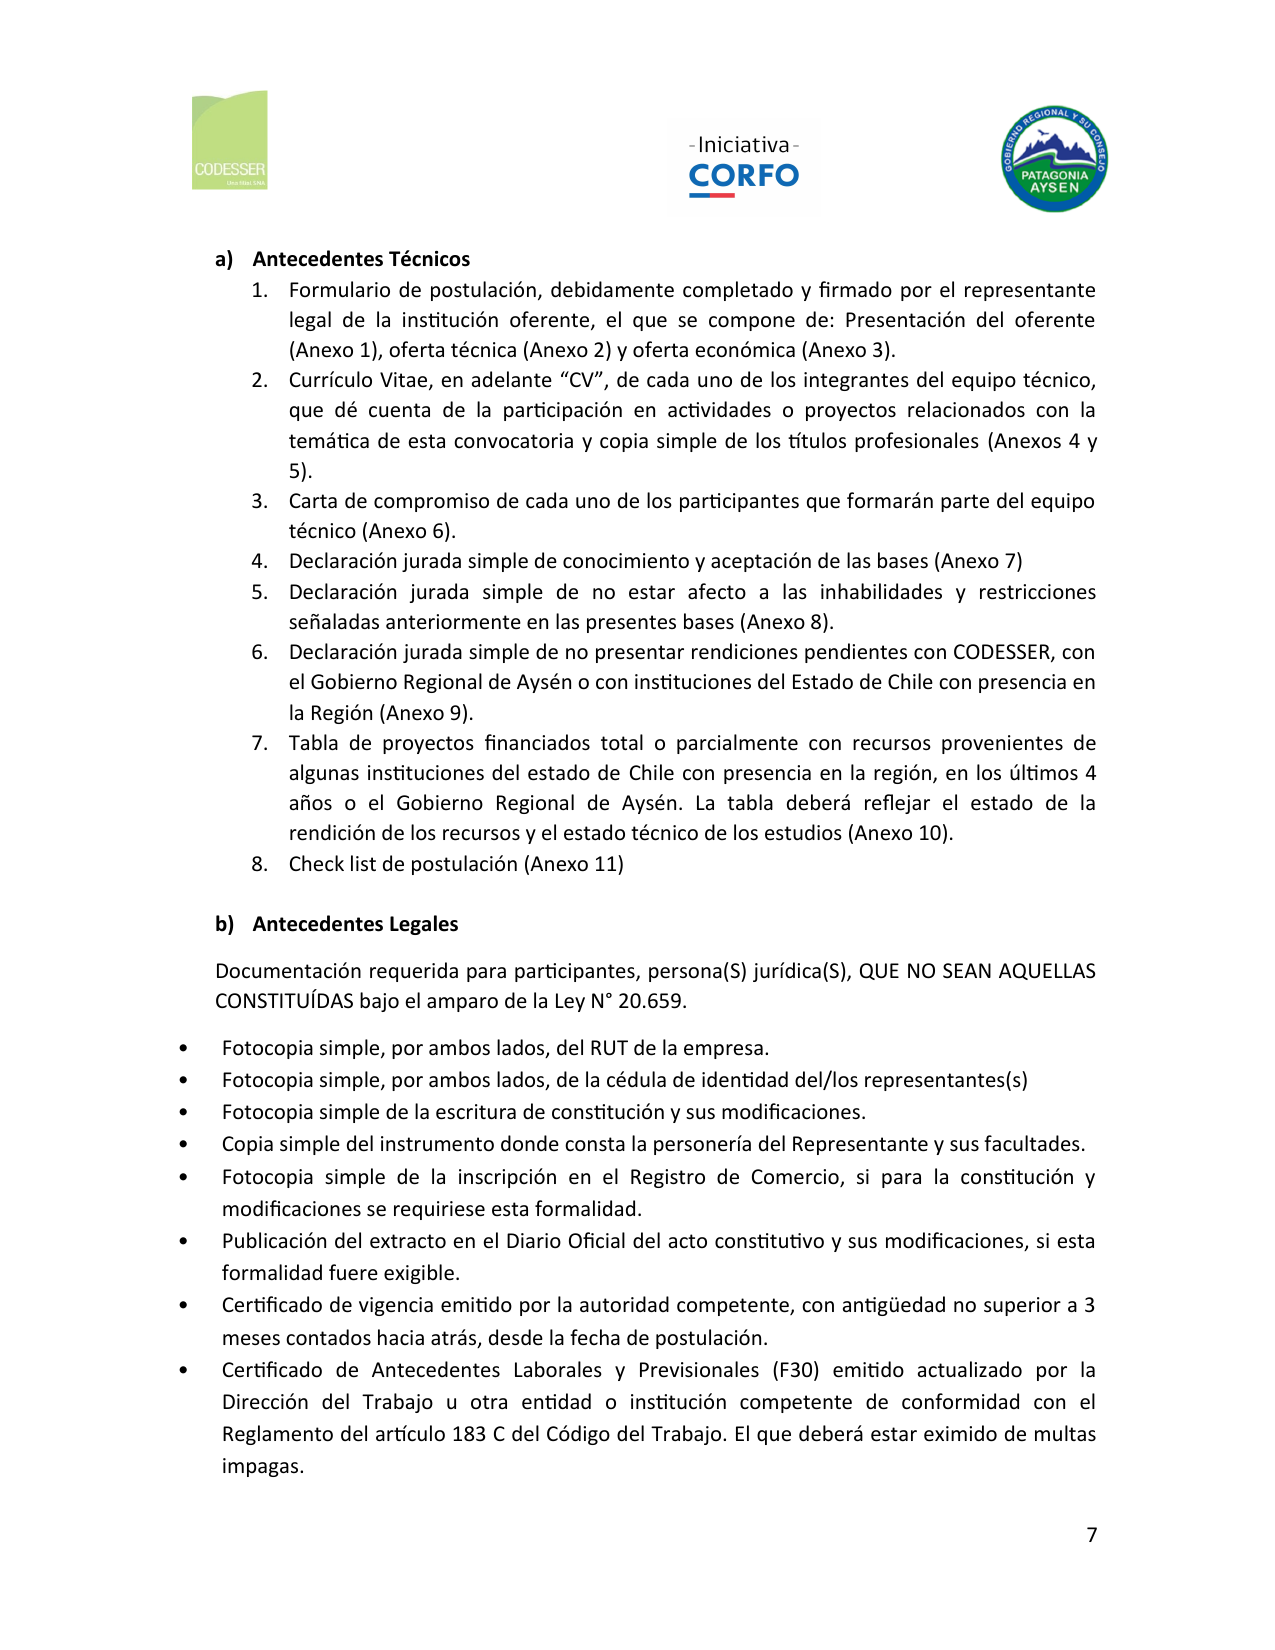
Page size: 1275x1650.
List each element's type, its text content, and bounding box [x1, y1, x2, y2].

text Documentación requerida para participantes, persona(S) jurídica(S), QUE NO SEAN AQUELLAS CONSTITUÍDAS bajo el amparo de la Ley N° 20.659. [215, 956, 1098, 1014]
picture [981, 100, 1120, 217]
list Fotocopia simple, por ambos lados, del RUT de la empresa. [177, 1033, 1098, 1061]
list Declaración jurada simple de no estar afecto a las inhabilidades y restricciones señaladas anteriormente en las presentes bases (Anexo 8). [251, 577, 1098, 635]
list Check list de postulación (Anexo 11) [251, 849, 1098, 877]
list Currículo Vitae, en adelante “CV”, de cada uno de los integrantes del equipo técnico, que dé cuenta de la participación en actividades o proyectos relacionados con la temática de esta convocatoria y copia simple de los títulos profesionales (Anexos 4 y 5). [251, 365, 1098, 484]
list Fotocopia simple de la escritura de constitución y sus modificaciones. [177, 1097, 1098, 1125]
list Publicación del extracto en el Diario Oficial del acto constitutivo y sus modificaciones, si esta formalidad fuere exigible. [177, 1226, 1098, 1286]
list Fotocopia simple de la inscripción en el Registro de Comercio, si para la constitución y modificaciones se requiriese esta formalidad. [177, 1162, 1098, 1222]
list Antecedentes Técnicos [215, 244, 1098, 272]
list Antecedentes Legales [215, 909, 1098, 937]
list Fotocopia simple, por ambos lados, de la cédula de identidad del/los representantes(s) [177, 1065, 1098, 1093]
list Declaración jurada simple de conocimiento y aceptación de las bases (Anexo 7) [251, 547, 1098, 574]
picture [666, 118, 822, 217]
list Copia simple del instrumento donde consta la personería del Representante y sus facultades. [177, 1129, 1098, 1158]
picture [177, 73, 284, 217]
list Certificado de Antecedentes Laborales y Previsionales (F30) emitido actualizado por la Dirección del Trabajo u otra entidad o institución competente de conformidad con el Reglamento del artículo 183 C del Código del Trabajo. El que deberá estar eximido de multas impagas. [177, 1355, 1098, 1479]
list Declaración jurada simple de no presentar rendiciones pendientes con CODESSER, con el Gobierno Regional de Aysén o con instituciones del Estado de Chile con presencia en la Región (Anexo 9). [251, 637, 1098, 726]
list Certificado de vigencia emitido por la autoridad competente, con antigüedad no superior a 3 meses contados hacia atrás, desde la fecha de postulación. [177, 1291, 1098, 1351]
list Formulario de postulación, debidamente completado y firmado por el representante legal de la institución oferente, el que se compone de: Presentación del oferente (Anexo 1), oferta técnica (Anexo 2) y oferta económica (Anexo 3). [251, 275, 1098, 363]
list Carta de compromiso de cada uno de los participantes que formarán parte del equipo técnico (Anexo 6). [251, 486, 1098, 544]
list Tabla de proyectos financiados total o parcialmente con recursos provenientes de algunas instituciones del estado de Chile con presencia en la región, en los últimos 4 años o el Gobierno Regional de Aysén. La tabla deberá reflejar el estado de la rendición de los recursos y el estado técnico de los estudios (Anexo 10). [251, 728, 1098, 846]
